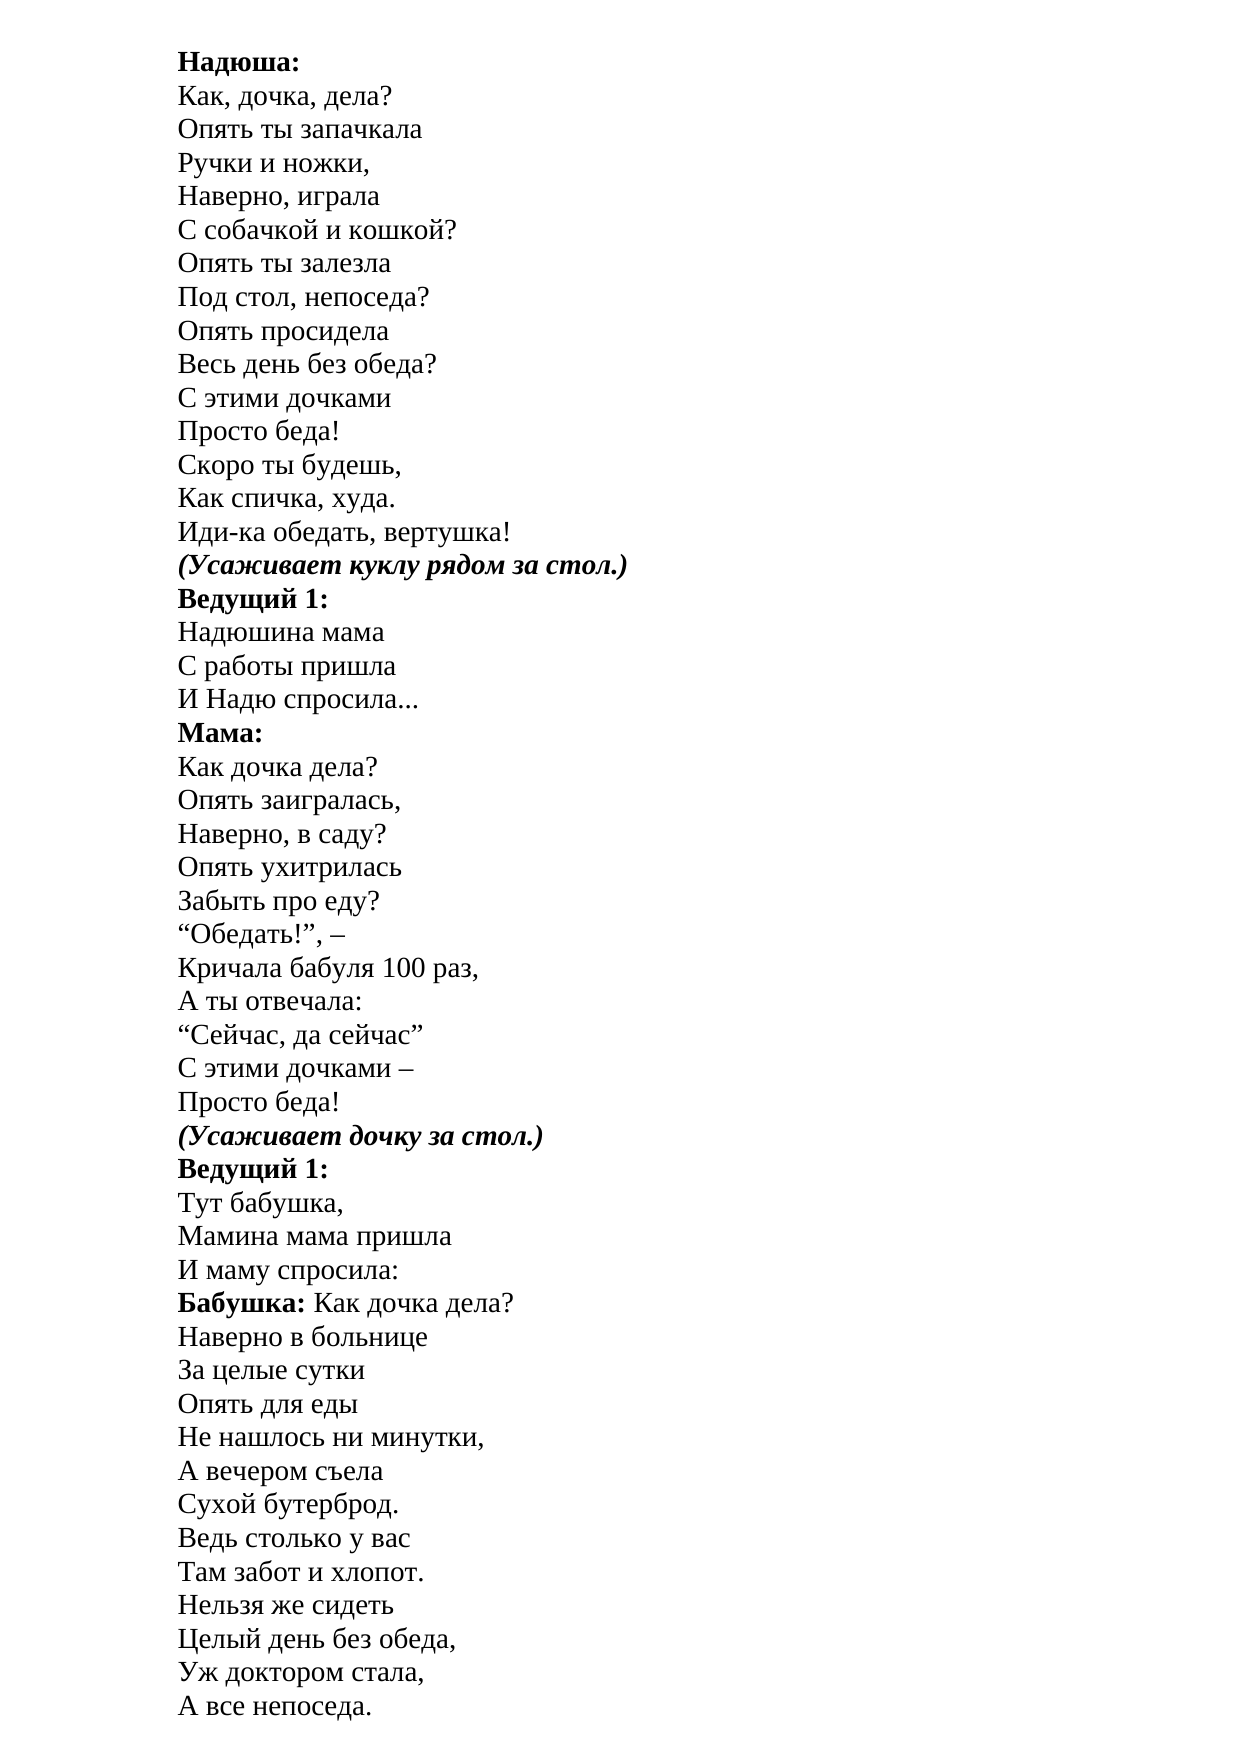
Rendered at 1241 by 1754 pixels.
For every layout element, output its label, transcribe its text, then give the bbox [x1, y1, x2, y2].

text Надюша: [177, 44, 1152, 78]
text Тут бабушка, Мамина мама пришла И маму спросила: [177, 1185, 1152, 1285]
text Ведущий 1: [177, 581, 1152, 614]
text Надюшина мама С работы пришла И Надю спросила... [177, 614, 1152, 715]
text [177, 1285, 1152, 1721]
text Ведущий 1: [177, 1151, 1152, 1185]
text (Усаживает куклу рядом за стол.) [177, 547, 1152, 581]
text Мама: [177, 715, 1152, 749]
text Как дочка дела? Опять заигралась, Наверно, в саду? Опять ухитрилась Забыть про еду? “Обедать!”, – Кричала бабуля 100 раз, А ты отвечала: [177, 749, 1152, 1017]
text Как, дочка, дела? Опять ты запачкала Ручки и ножки, Наверно, играла С собачкой и кошкой? Опять ты залезла Под стол, непоседа? Опять просидела Весь день без обеда? С этими дочками Просто беда! Скоро ты будешь, Как спичка, худа. Иди-ка обедать, вертушка! [177, 78, 1152, 547]
text “Сейчас, да сейчас” С этими дочками – Просто беда! [177, 1017, 1152, 1118]
text (Усаживает дочку за стол.) [177, 1118, 1152, 1151]
